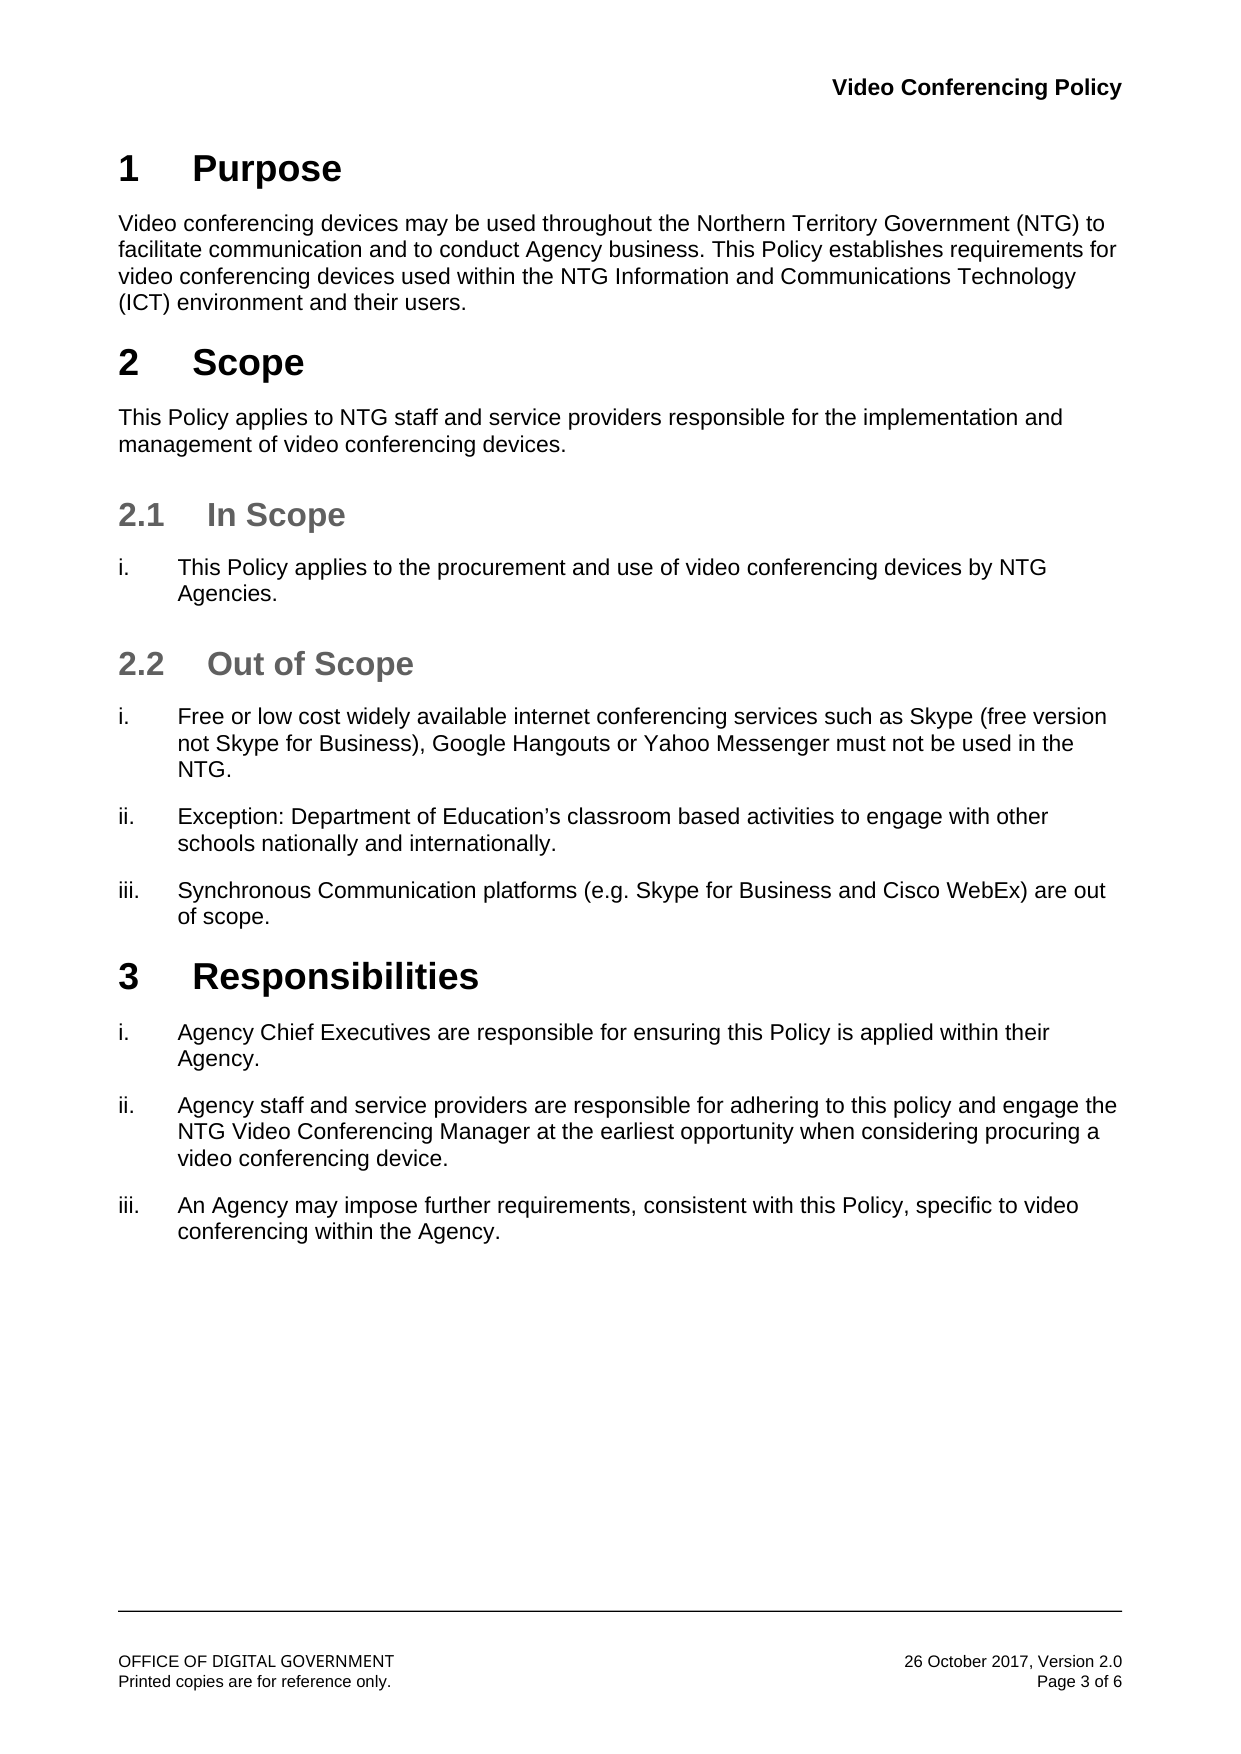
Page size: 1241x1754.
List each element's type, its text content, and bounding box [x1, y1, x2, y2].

subtitle Purpose [118, 146, 1122, 189]
list Synchronous Communication platforms (e.g. Skype for Business and Cisco WebEx) are out of scope. [118, 877, 1122, 929]
subtitle In Scope [118, 494, 1122, 533]
subtitle Scope [118, 340, 1122, 383]
subtitle Out of Scope [118, 644, 1122, 682]
list Free or low cost widely available internet conferencing services such as Skype (free version not Skype for Business), Google Hangouts or Yahoo Messenger must not be used in the NTG. [118, 703, 1122, 782]
text This Policy applies to the procurement and use of video conferencing devices by NTG Agencies. [118, 554, 1122, 607]
list Agency staff and service providers are responsible for adhering to this policy and engage the NTG Video Conferencing Manager at the earliest opportunity when considering procuring a video conferencing device. [118, 1092, 1122, 1171]
list An Agency may impose further requirements, consistent with this Policy, specific to video conferencing within the Agency. [118, 1192, 1122, 1244]
list Agency Chief Executives are responsible for ensuring this Policy is applied within their Agency. [118, 1018, 1122, 1071]
text This Policy applies to NTG staff and service providers responsible for the implementation and management of video conferencing devices. [118, 404, 1122, 457]
subtitle Responsibilities [118, 954, 1122, 998]
list Exception: Department of Education’s classroom based activities to engage with other schools nationally and internationally. [118, 803, 1122, 856]
text Video conferencing devices may be used throughout the Northern Territory Government (NTG) to facilitate communication and to conduct Agency business. This Policy establishes requirements for video conferencing devices used within the NTG Information and Communications Technology (ICT) environment and their users. [118, 210, 1122, 315]
